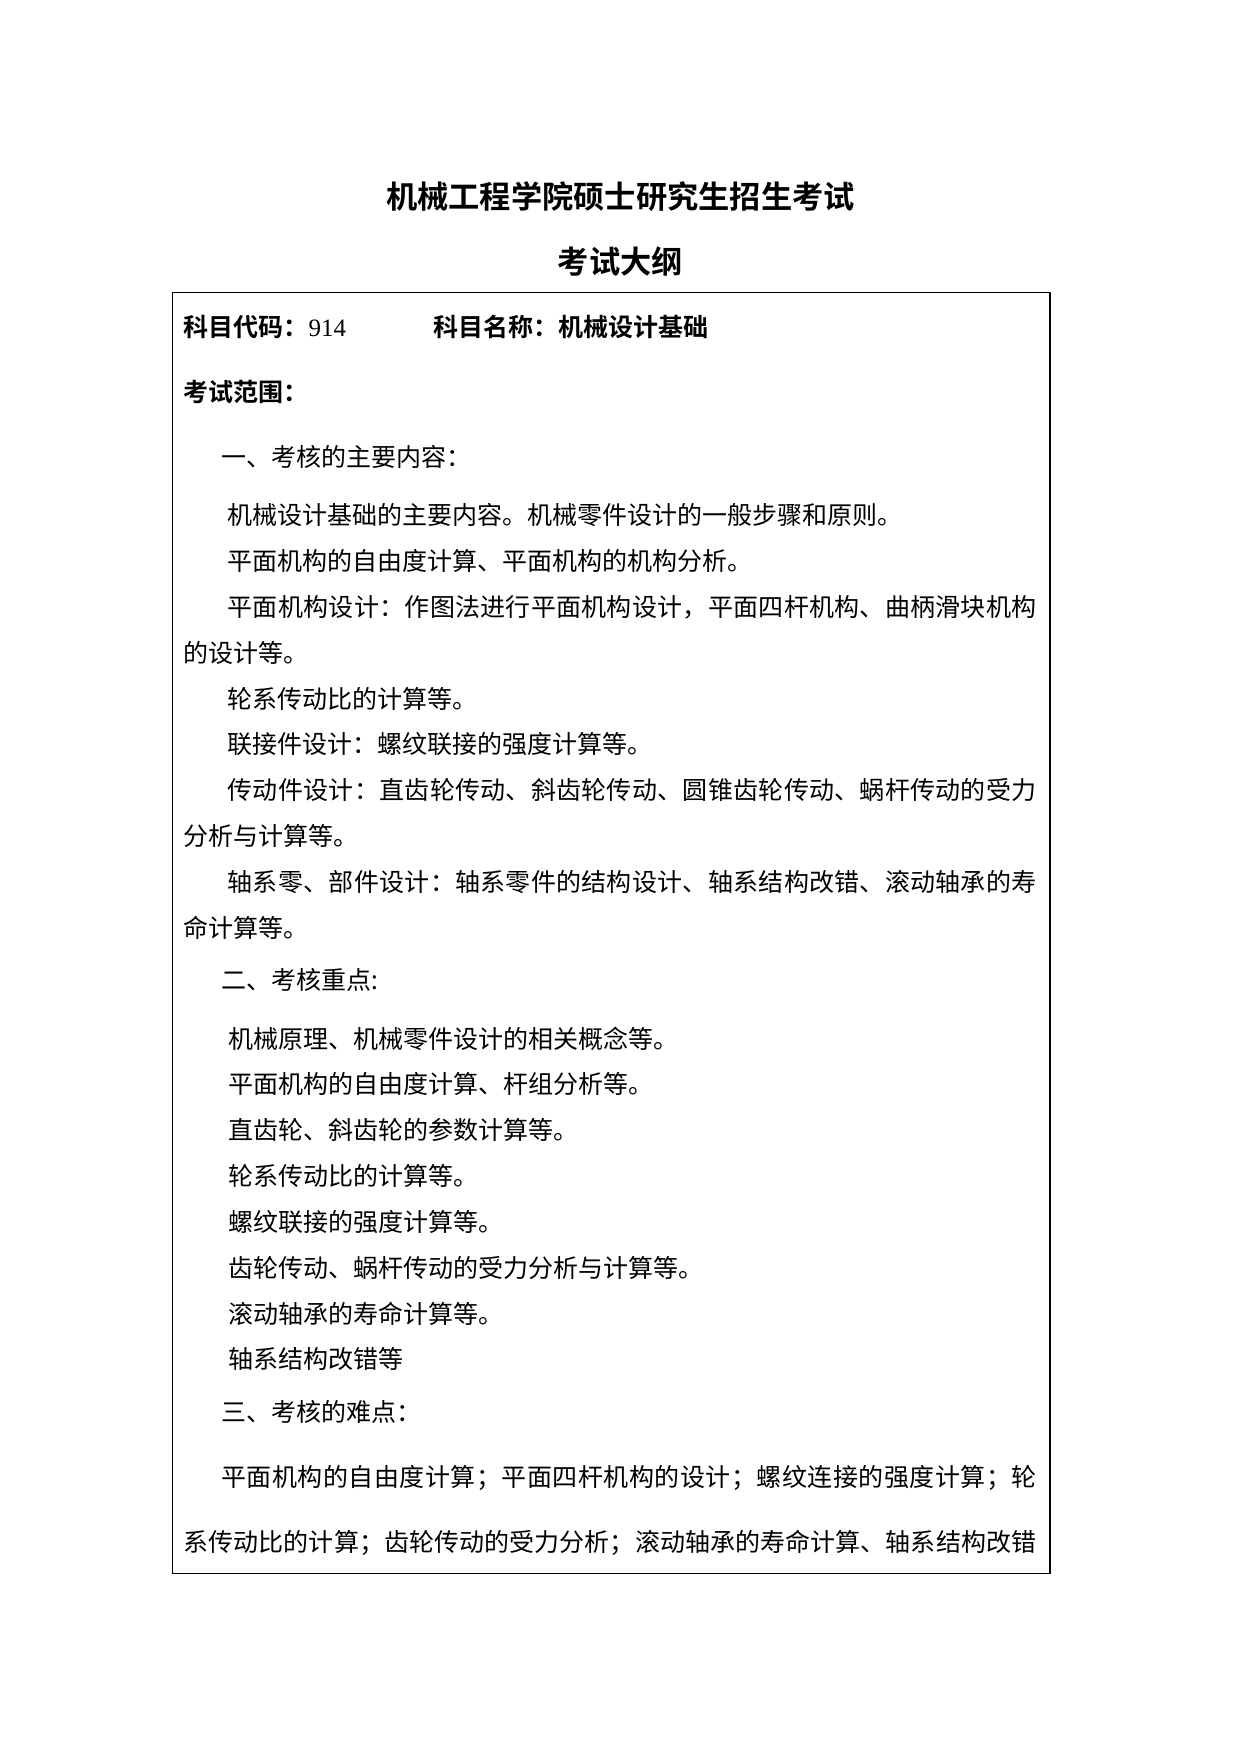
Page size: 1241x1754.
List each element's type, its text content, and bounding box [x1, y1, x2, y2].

text 考试大纲 [187, 227, 1053, 292]
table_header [173, 293, 1049, 1573]
text 机械工程学院硕士研究生招生考试 [187, 162, 1053, 227]
